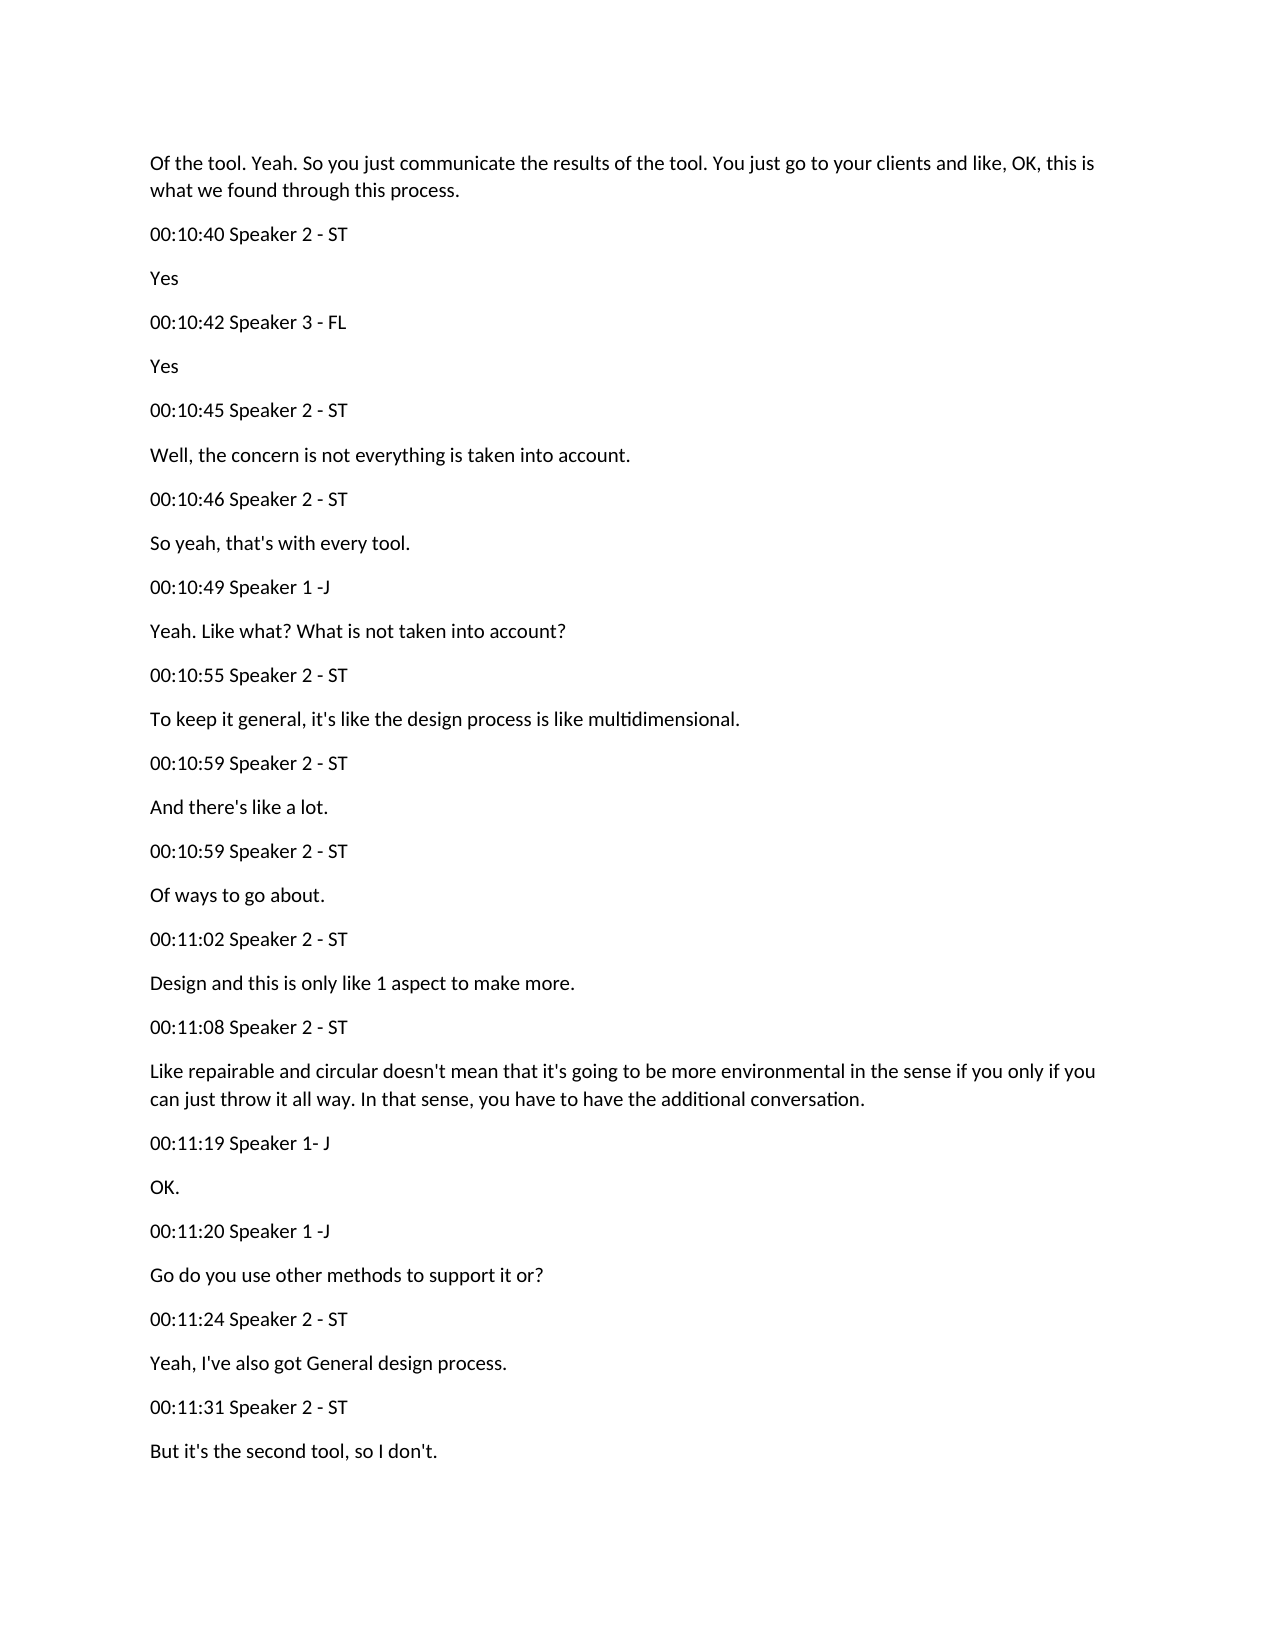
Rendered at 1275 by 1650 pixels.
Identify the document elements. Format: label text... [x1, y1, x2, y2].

text 00:11:08 Speaker 2 - ST [150, 1014, 1125, 1040]
text 00:10:46 Speaker 2 - ST [150, 486, 1125, 511]
text 00:10:55 Speaker 2 - ST [150, 662, 1125, 687]
text 00:10:42 Speaker 3 - FL [150, 309, 1125, 335]
text Yes [150, 266, 1125, 291]
text 00:11:31 Speaker 2 - ST [150, 1394, 1125, 1420]
text Yeah, I've also got General design process. [150, 1350, 1125, 1376]
text 00:11:20 Speaker 1 -J [150, 1218, 1125, 1244]
text 00:10:49 Speaker 1 -J [150, 574, 1125, 599]
text 00:10:59 Speaker 2 - ST [150, 750, 1125, 776]
text And there's like a lot. [150, 794, 1125, 820]
text 00:11:02 Speaker 2 - ST [150, 926, 1125, 952]
text Like repairable and circular doesn't mean that it's going to be more environmental in the sense if you only if you can just throw it all way. In that sense, you have to have the additional conversation. [150, 1059, 1125, 1111]
text 00:10:59 Speaker 2 - ST [150, 838, 1125, 864]
text Yes [150, 354, 1125, 379]
text Of the tool. Yeah. So you just communicate the results of the tool. You just go to your clients and like, OK, this is what we found through this process. [150, 150, 1125, 203]
text 00:10:40 Speaker 2 - ST [150, 221, 1125, 247]
text Go do you use other methods to support it or? [150, 1262, 1125, 1288]
text 00:10:45 Speaker 2 - ST [150, 398, 1125, 423]
text So yeah, that's with every tool. [150, 530, 1125, 555]
text Well, the concern is not everything is taken into account. [150, 442, 1125, 467]
text Of ways to go about. [150, 882, 1125, 908]
text To keep it general, it's like the design process is like multidimensional. [150, 706, 1125, 732]
text Yeah. Like what? What is not taken into account? [150, 618, 1125, 643]
text OK. [150, 1174, 1125, 1199]
text 00:11:19 Speaker 1- J [150, 1130, 1125, 1156]
text But it's the second tool, so I don't. [150, 1438, 1125, 1464]
text Design and this is only like 1 aspect to make more. [150, 971, 1125, 996]
text 00:11:24 Speaker 2 - ST [150, 1306, 1125, 1332]
